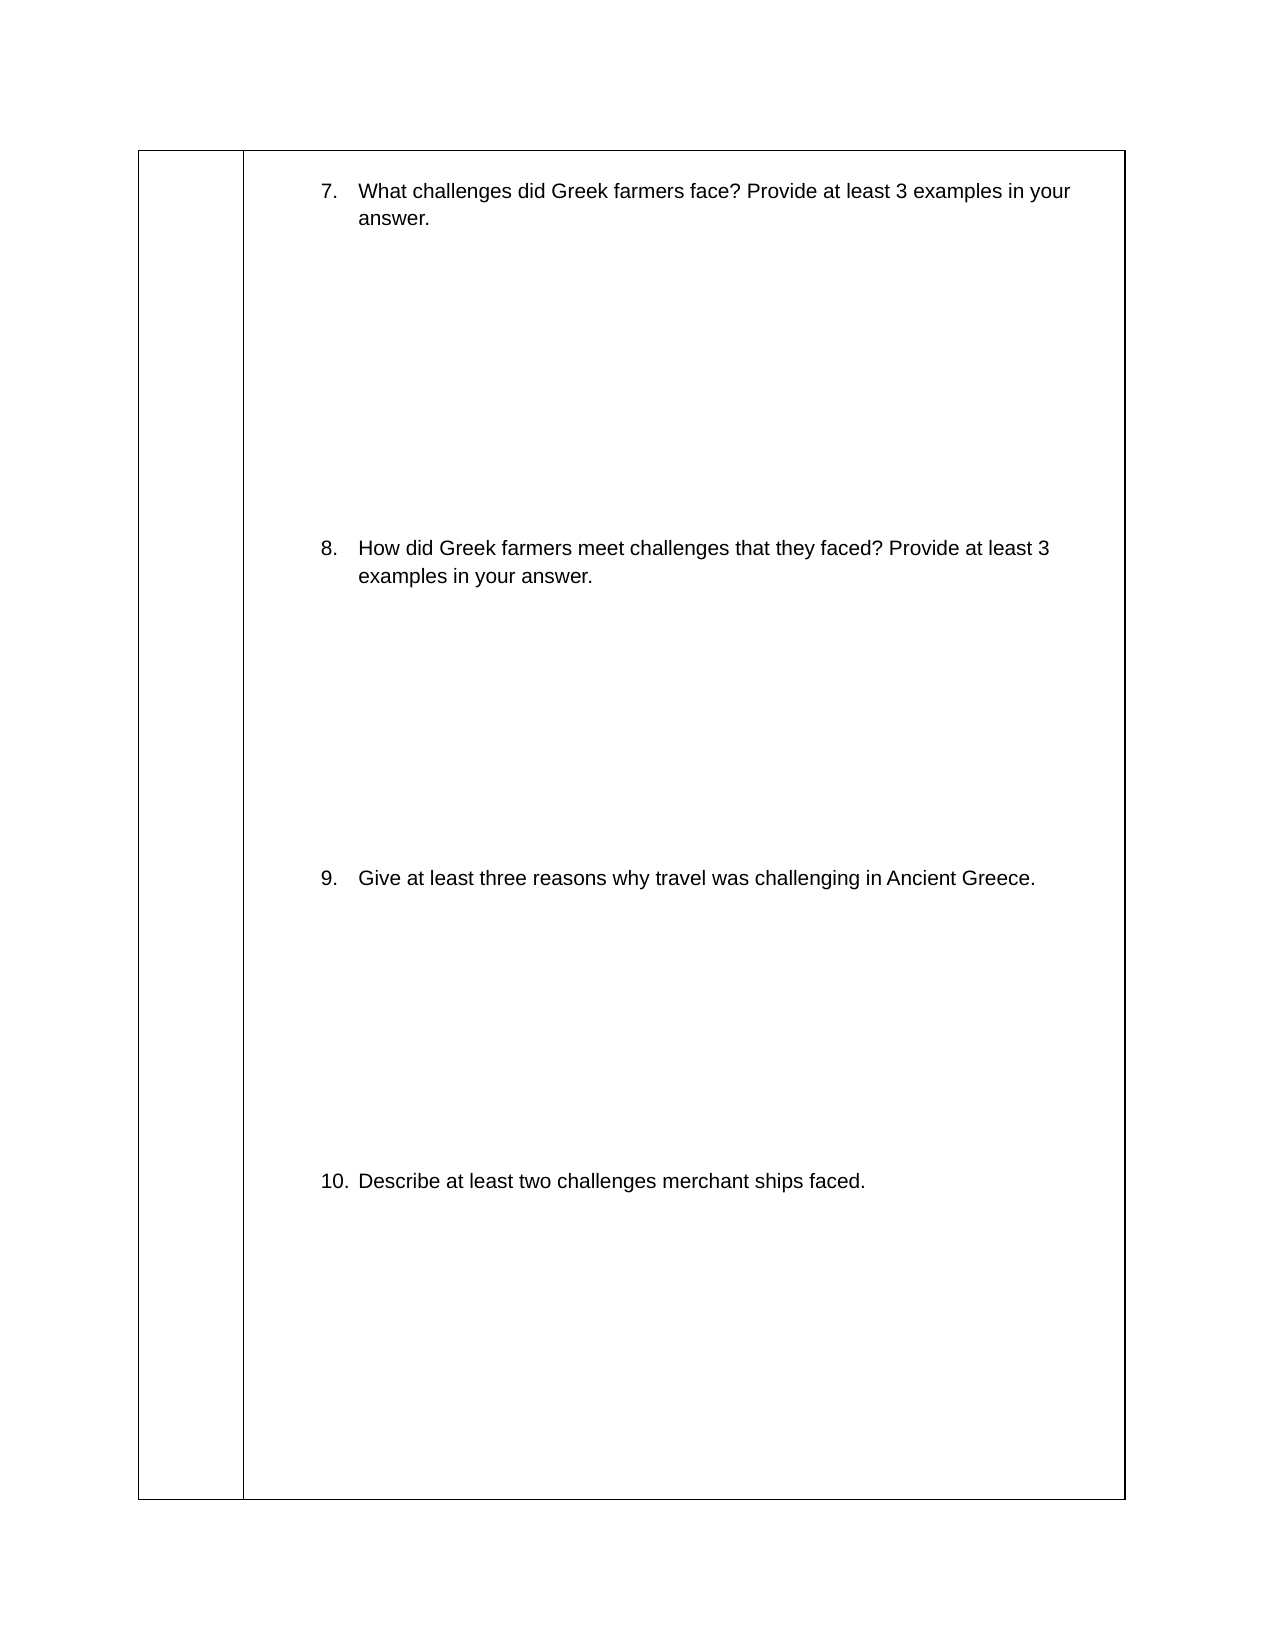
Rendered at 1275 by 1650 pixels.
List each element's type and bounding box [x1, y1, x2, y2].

table_cell [244, 151, 1124, 1498]
table_cell [139, 151, 243, 1498]
